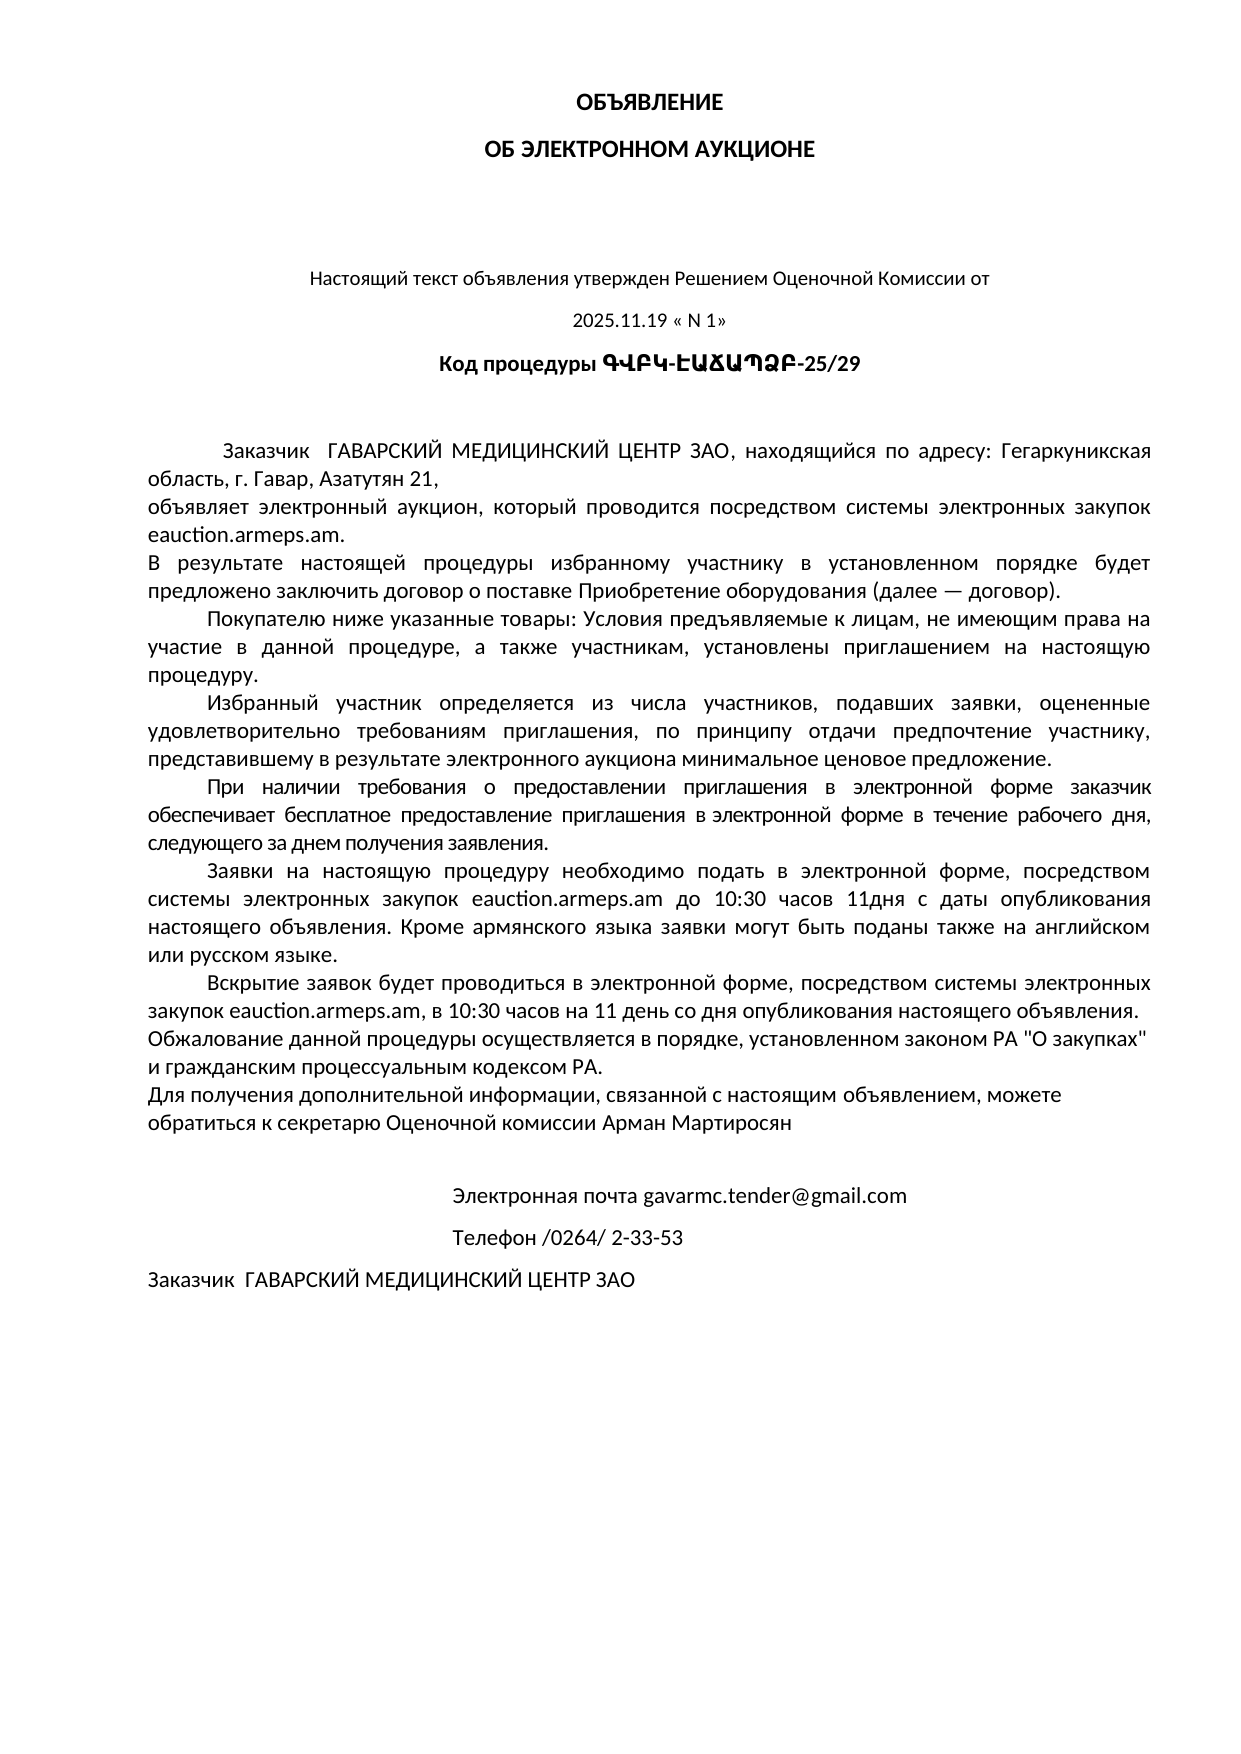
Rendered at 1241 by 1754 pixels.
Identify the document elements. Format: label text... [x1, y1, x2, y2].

text 2025.11.19 « N 1» [148, 307, 1152, 332]
text ОБЪЯВЛЕНИЕ [148, 86, 1152, 117]
text Заявки на настоящую процедуру необходимо подать в электронной форме, посредством системы электронных закупок eauction.armeps.am до 10:30 часов 11дня с даты опубликования настоящего объявления. Кроме армянского языка заявки могут быть поданы также на английском или русском языке. [148, 856, 1152, 968]
text Настоящий текст объявления утвержден Решением Оценочной Комиссии от [148, 265, 1152, 290]
text Избранный участник определяется из числа участников, подавших заявки, оцененные удовлетворительно требованиям приглашения, по принципу отдачи предпочтение участнику, представившему в результате электронного аукциона минимальное ценовое предложение. [148, 688, 1152, 772]
text Покупателю ниже указанные товары: Условия предъявляемые к лицам, не имеющим права на участие в данной процедуре, а также участникам, установлены приглашением на настоящую процедуру. [148, 604, 1152, 688]
text В результате настоящей процедуры избранному участнику в установленном порядке будет предложено заключить договор о поставке Приобретение оборудования (далее — договор). [148, 548, 1152, 604]
text Заказчик ГАВАРСКИЙ МЕДИЦИНСКИЙ ЦЕНТР ЗАО, находящийся по адресу: Гегаркуникская область, г. Гавар, Азатутян 21, [148, 436, 1152, 492]
text Обжалование данной процедуры осуществляется в порядке, установленном законом РА "О закупках" и гражданским процессуальным кодексом РА. [148, 1024, 1152, 1080]
text При наличии требования о предоставлении приглашения в электронной форме заказчик обеспечивает бесплатное предоставление приглашения в электронной форме в течение рабочего дня, следующего за днем получения заявления. [148, 772, 1152, 856]
text объявляет электронный аукцион, который проводится посредством системы электронных закупок eauction.armeps.am. [148, 492, 1152, 548]
text Заказчик ГАВАРСКИЙ МЕДИЦИНСКИЙ ЦЕНТР ЗАО [148, 1265, 1152, 1293]
text Электронная почта gavarmc.tender@gmail.com [148, 1181, 1152, 1209]
text ОБ ЭЛЕКТРОННОМ АУКЦИОНЕ [148, 134, 1152, 164]
text Код процедуры ԳՎԲԿ-ԷԱՃԱՊՁԲ-25/29 [148, 349, 1152, 377]
text Для получения дополнительной информации, связанной с настоящим объявлением, можете обратиться к секретарю Оценочной комиссии Арман Мартиросян [148, 1080, 1152, 1136]
text Телефон /0264/ 2-33-53 [148, 1223, 1152, 1251]
text Вскрытие заявок будет проводиться в электронной форме, посредством системы электронных закупок eauction.armeps.am, в 10:30 часов на 11 день со дня опубликования настоящего объявления. [148, 968, 1152, 1024]
